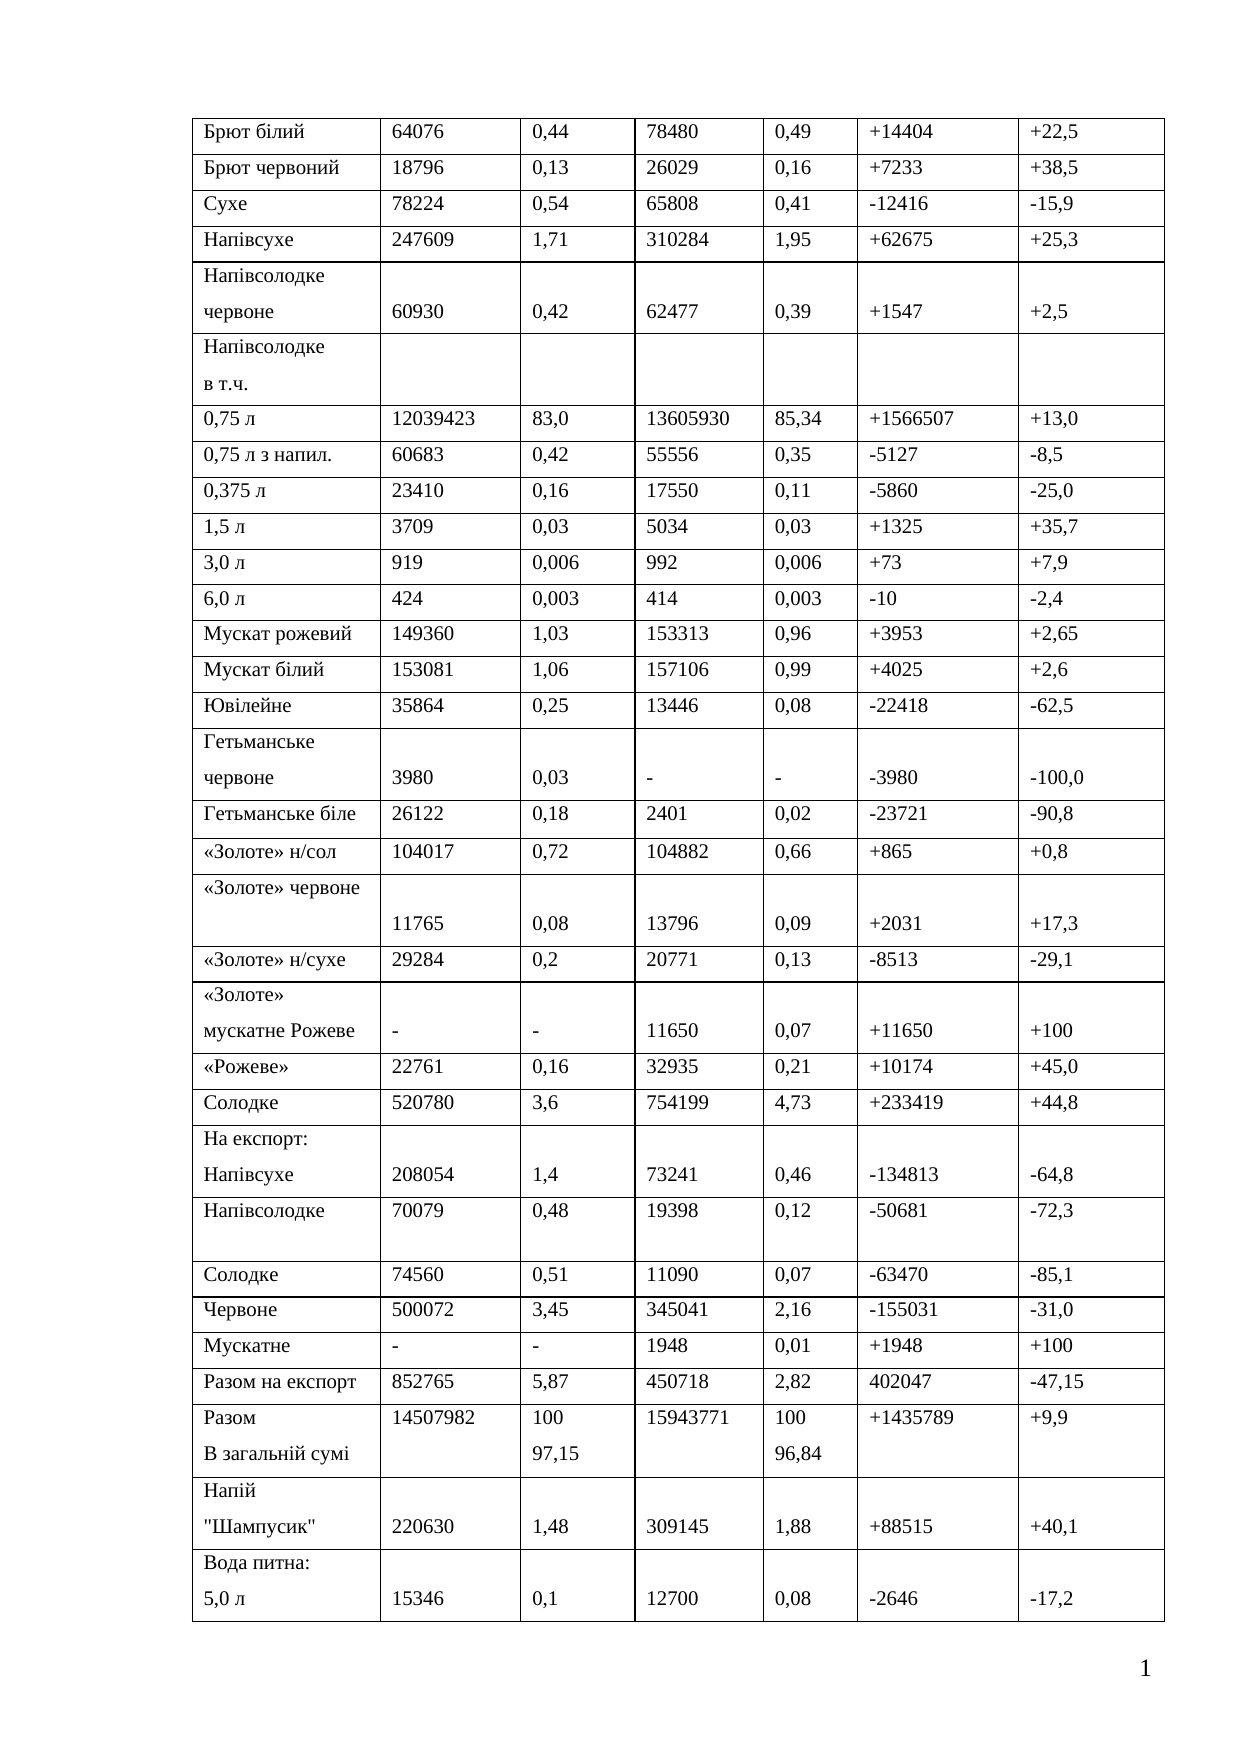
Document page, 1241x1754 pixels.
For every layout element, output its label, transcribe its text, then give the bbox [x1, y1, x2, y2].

table_cell [858, 334, 1018, 405]
table_cell 15346 [381, 1550, 520, 1621]
table_cell 0,08 [764, 693, 857, 728]
table_cell +100 [1019, 1333, 1164, 1368]
table_cell 0,03 [521, 729, 634, 799]
table_cell 0,48 [521, 1198, 634, 1261]
table_cell +7,9 [1019, 550, 1164, 584]
table_cell 0,75 л з напил. [193, 442, 380, 477]
table_cell Напівсухе [193, 227, 380, 261]
table_cell 3,0 л [193, 550, 380, 584]
table_cell +2031 [858, 875, 1018, 946]
table_cell 0,96 [764, 621, 857, 656]
table_cell 0,35 [764, 442, 857, 477]
table_cell +44,8 [1019, 1090, 1164, 1125]
table_cell 0,49 [764, 119, 857, 154]
table_cell 1,95 [764, 227, 857, 261]
table_cell 1,4 [521, 1126, 634, 1197]
table_cell 992 [636, 550, 763, 584]
table_cell - [636, 729, 763, 799]
table_cell - [521, 1333, 634, 1368]
table_cell -5127 [858, 442, 1018, 477]
table_cell +11650 [858, 983, 1018, 1053]
table_cell Брют червоний [193, 155, 380, 190]
table_cell 3980 [381, 729, 520, 799]
table_cell 402047 [858, 1369, 1018, 1404]
table_cell 26029 [636, 155, 763, 190]
table_cell 345041 [636, 1298, 763, 1332]
table_cell 520780 [381, 1090, 520, 1125]
table_cell 1,06 [521, 657, 634, 692]
table_cell - [381, 1333, 520, 1368]
table_cell +4025 [858, 657, 1018, 692]
table_cell 0,03 [764, 514, 857, 548]
table_cell 23410 [381, 478, 520, 513]
table_cell +1948 [858, 1333, 1018, 1368]
table_cell -25,0 [1019, 478, 1164, 513]
table_cell 0,01 [764, 1333, 857, 1368]
table_cell Мускат білий [193, 657, 380, 692]
table_cell Сухе [193, 191, 380, 226]
table_cell 220630 [381, 1478, 520, 1549]
table_cell +1325 [858, 514, 1018, 548]
table_cell 29284 [381, 947, 520, 981]
table_cell 1,5 л [193, 514, 380, 548]
table_cell Мускатне [193, 1333, 380, 1368]
table_cell 12700 [636, 1550, 763, 1621]
table_cell 153081 [381, 657, 520, 692]
table_cell 309145 [636, 1478, 763, 1549]
table_cell 414 [636, 585, 763, 620]
table_cell 0,12 [764, 1198, 857, 1261]
table_cell +2,65 [1019, 621, 1164, 656]
table_cell [1019, 334, 1164, 405]
table_cell +13,0 [1019, 406, 1164, 441]
table_cell 73241 [636, 1126, 763, 1197]
table_cell 26122 [381, 801, 520, 838]
table_cell 14507982 [381, 1405, 520, 1477]
table_cell Вода питна: 5,0 л [193, 1550, 380, 1621]
table_cell 15943771 [636, 1405, 763, 1477]
table_cell 0,16 [521, 478, 634, 513]
table_cell 3,6 [521, 1090, 634, 1125]
table_cell 20771 [636, 947, 763, 981]
table_cell -3980 [858, 729, 1018, 799]
table_cell -8513 [858, 947, 1018, 981]
table_cell 104882 [636, 839, 763, 874]
table_cell -29,1 [1019, 947, 1164, 981]
table_cell 12039423 [381, 406, 520, 441]
table_cell 1,48 [521, 1478, 634, 1549]
table_cell 450718 [636, 1369, 763, 1404]
table_cell 0,72 [521, 839, 634, 874]
table_cell -134813 [858, 1126, 1018, 1197]
table_cell 2,16 [764, 1298, 857, 1332]
table_cell +865 [858, 839, 1018, 874]
table_cell «Золоте» мускатне Рожеве [193, 983, 380, 1053]
table_cell На експорт: Напівсухе [193, 1126, 380, 1197]
table_cell 0,1 [521, 1550, 634, 1621]
table_cell 0,44 [521, 119, 634, 154]
table_cell -2646 [858, 1550, 1018, 1621]
table_cell +25,3 [1019, 227, 1164, 261]
table_cell Разом В загальній сумі [193, 1405, 380, 1477]
table_cell -47,15 [1019, 1369, 1164, 1404]
table_cell 5034 [636, 514, 763, 548]
table_cell «Рожеве» [193, 1054, 380, 1089]
table_cell -12416 [858, 191, 1018, 226]
table_cell 310284 [636, 227, 763, 261]
table_cell 13446 [636, 693, 763, 728]
table_cell 55556 [636, 442, 763, 477]
table_cell 1948 [636, 1333, 763, 1368]
table_cell 0,08 [764, 1550, 857, 1621]
table_cell +2,6 [1019, 657, 1164, 692]
table_cell +10174 [858, 1054, 1018, 1089]
table_cell 0,03 [521, 514, 634, 548]
table_cell 78224 [381, 191, 520, 226]
table_cell 0,11 [764, 478, 857, 513]
table_cell 0,003 [521, 585, 634, 620]
table_cell +1435789 [858, 1405, 1018, 1477]
table_cell 3,45 [521, 1298, 634, 1332]
table_cell 2401 [636, 801, 763, 838]
table_cell Разом на експорт [193, 1369, 380, 1404]
table_cell 0,07 [764, 983, 857, 1053]
table_cell 13796 [636, 875, 763, 946]
table_cell 0,13 [764, 947, 857, 981]
table_cell +14404 [858, 119, 1018, 154]
table_cell 919 [381, 550, 520, 584]
table_cell 62477 [636, 263, 763, 333]
table_cell 0,54 [521, 191, 634, 226]
table_cell -155031 [858, 1298, 1018, 1332]
table_cell 100 97,15 [521, 1405, 634, 1477]
table_cell 35864 [381, 693, 520, 728]
table_cell 0,66 [764, 839, 857, 874]
table_cell 60683 [381, 442, 520, 477]
table_cell 754199 [636, 1090, 763, 1125]
table_cell Ювілейне [193, 693, 380, 728]
table_cell 11765 [381, 875, 520, 946]
table_cell +3953 [858, 621, 1018, 656]
table_cell +40,1 [1019, 1478, 1164, 1549]
table_cell 2,82 [764, 1369, 857, 1404]
table_cell 0,41 [764, 191, 857, 226]
table_cell Брют білий [193, 119, 380, 154]
table_cell 11090 [636, 1262, 763, 1296]
table_cell +2,5 [1019, 263, 1164, 333]
table_cell -10 [858, 585, 1018, 620]
table_cell +1566507 [858, 406, 1018, 441]
table_cell 74560 [381, 1262, 520, 1296]
table_cell -100,0 [1019, 729, 1164, 799]
table_cell - [764, 729, 857, 799]
table_cell Напівсолодке [193, 1198, 380, 1261]
table_cell Солодке [193, 1090, 380, 1125]
table_cell Мускат рожевий [193, 621, 380, 656]
table_cell 0,99 [764, 657, 857, 692]
table_cell 0,09 [764, 875, 857, 946]
table_cell -17,2 [1019, 1550, 1164, 1621]
table_cell 0,39 [764, 263, 857, 333]
table_cell 0,07 [764, 1262, 857, 1296]
table_cell Напій "Шампусик" [193, 1478, 380, 1549]
table_cell 78480 [636, 119, 763, 154]
table_cell 149360 [381, 621, 520, 656]
table_cell 64076 [381, 119, 520, 154]
table_cell -31,0 [1019, 1298, 1164, 1332]
table_cell 5,87 [521, 1369, 634, 1404]
table_cell +38,5 [1019, 155, 1164, 190]
table_cell 0,08 [521, 875, 634, 946]
table_cell +35,7 [1019, 514, 1164, 548]
table_cell - [381, 983, 520, 1053]
table_cell [521, 334, 634, 405]
table_cell Червоне [193, 1298, 380, 1332]
table_cell [381, 334, 520, 405]
table_cell -64,8 [1019, 1126, 1164, 1197]
table_cell -90,8 [1019, 801, 1164, 838]
table_cell 0,006 [521, 550, 634, 584]
table_cell 0,2 [521, 947, 634, 981]
table_cell 153313 [636, 621, 763, 656]
table_cell -63470 [858, 1262, 1018, 1296]
table_cell Солодке [193, 1262, 380, 1296]
table_cell 208054 [381, 1126, 520, 1197]
table_cell 17550 [636, 478, 763, 513]
table_cell 1,88 [764, 1478, 857, 1549]
table_cell Напівсолодке червоне [193, 263, 380, 333]
table_cell [636, 334, 763, 405]
table_cell 18796 [381, 155, 520, 190]
table_cell 65808 [636, 191, 763, 226]
table_cell 0,16 [764, 155, 857, 190]
table_cell +233419 [858, 1090, 1018, 1125]
table_cell 852765 [381, 1369, 520, 1404]
table_cell -5860 [858, 478, 1018, 513]
table_cell 19398 [636, 1198, 763, 1261]
table_cell +22,5 [1019, 119, 1164, 154]
table_cell 104017 [381, 839, 520, 874]
table_cell 6,0 л [193, 585, 380, 620]
table_cell 0,02 [764, 801, 857, 838]
table_cell 1,03 [521, 621, 634, 656]
table_cell «Золоте» н/сол [193, 839, 380, 874]
table_cell +73 [858, 550, 1018, 584]
table_cell 424 [381, 585, 520, 620]
table_cell 0,42 [521, 263, 634, 333]
table_cell 32935 [636, 1054, 763, 1089]
table_cell «Золоте» н/сухе [193, 947, 380, 981]
table_cell -8,5 [1019, 442, 1164, 477]
table_cell 13605930 [636, 406, 763, 441]
table_cell 247609 [381, 227, 520, 261]
table_cell 0,46 [764, 1126, 857, 1197]
table_cell Гетьманське біле [193, 801, 380, 838]
table_cell 100 96,84 [764, 1405, 857, 1477]
table_cell -22418 [858, 693, 1018, 728]
table_cell -62,5 [1019, 693, 1164, 728]
table_cell 157106 [636, 657, 763, 692]
table_cell 0,16 [521, 1054, 634, 1089]
table_cell +9,9 [1019, 1405, 1164, 1477]
table_cell +1547 [858, 263, 1018, 333]
table_cell 500072 [381, 1298, 520, 1332]
table_cell 3709 [381, 514, 520, 548]
table_cell -72,3 [1019, 1198, 1164, 1261]
table_cell +100 [1019, 983, 1164, 1053]
table_cell 0,13 [521, 155, 634, 190]
table_cell -85,1 [1019, 1262, 1164, 1296]
table_cell - [521, 983, 634, 1053]
table_cell +7233 [858, 155, 1018, 190]
table_cell Гетьманське червоне [193, 729, 380, 799]
table_cell 85,34 [764, 406, 857, 441]
table_cell +62675 [858, 227, 1018, 261]
table_cell -23721 [858, 801, 1018, 838]
table_cell +45,0 [1019, 1054, 1164, 1089]
table_cell 60930 [381, 263, 520, 333]
table_cell -50681 [858, 1198, 1018, 1261]
table_cell 0,006 [764, 550, 857, 584]
table_cell 0,42 [521, 442, 634, 477]
table_cell Напівсолодке в т.ч. [193, 334, 380, 405]
table_cell 0,25 [521, 693, 634, 728]
table_cell 0,51 [521, 1262, 634, 1296]
table_cell -15,9 [1019, 191, 1164, 226]
table_cell +17,3 [1019, 875, 1164, 946]
table_cell 0,003 [764, 585, 857, 620]
table_cell 0,21 [764, 1054, 857, 1089]
table_cell 22761 [381, 1054, 520, 1089]
table_cell 83,0 [521, 406, 634, 441]
table_cell 11650 [636, 983, 763, 1053]
table_cell 0,375 л [193, 478, 380, 513]
table_cell 0,18 [521, 801, 634, 838]
table_cell «Золоте» червоне [193, 875, 380, 946]
table_cell [764, 334, 857, 405]
table_cell 0,75 л [193, 406, 380, 441]
table_cell 70079 [381, 1198, 520, 1261]
table_cell -2,4 [1019, 585, 1164, 620]
table_cell +88515 [858, 1478, 1018, 1549]
table_cell 4,73 [764, 1090, 857, 1125]
table_cell 1,71 [521, 227, 634, 261]
table_cell +0,8 [1019, 839, 1164, 874]
